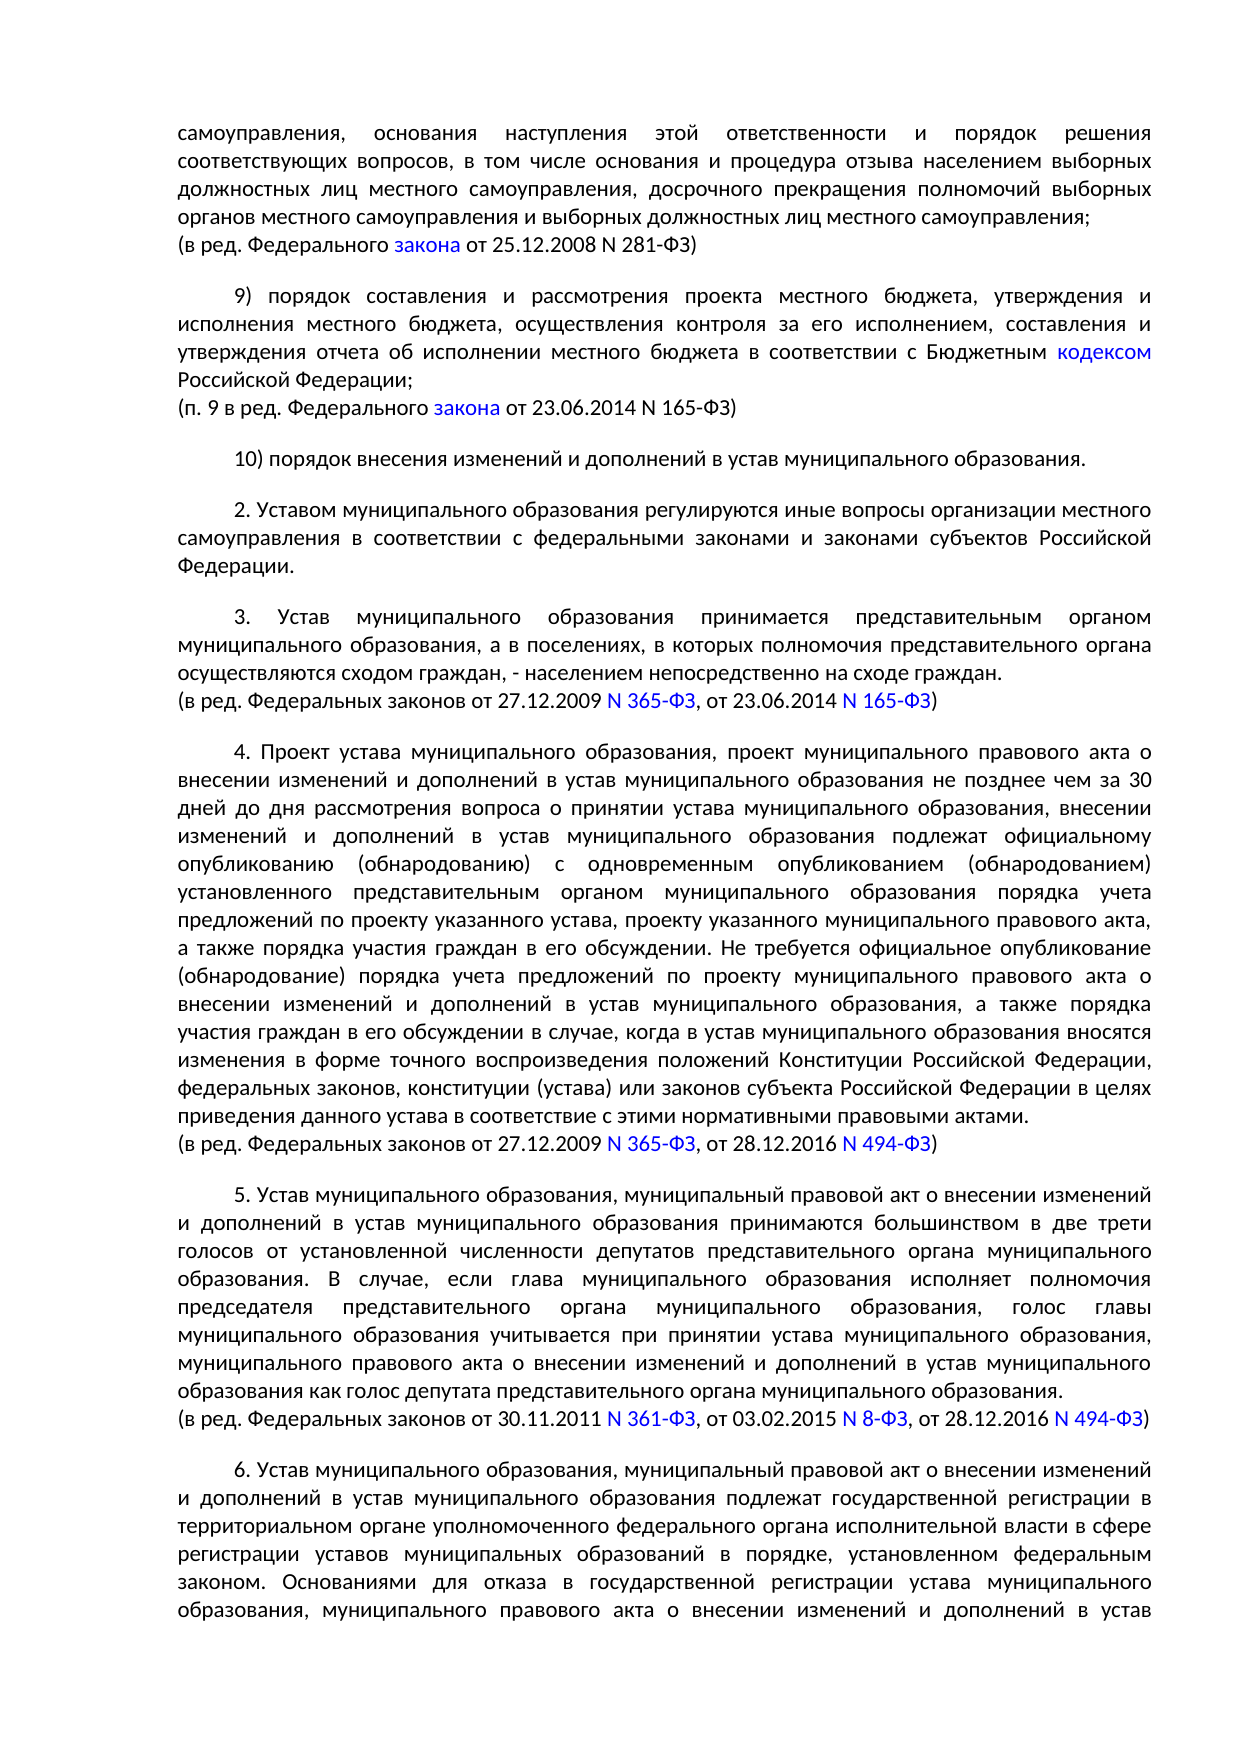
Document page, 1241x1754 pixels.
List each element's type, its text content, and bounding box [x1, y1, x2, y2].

text (в ред. Федеральных законов от 30.11.2011 N 361-ФЗ, от 03.02.2015 N 8-ФЗ, от 28.12.2016 N 494-ФЗ) [177, 1404, 1152, 1432]
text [177, 1455, 1152, 1623]
text (в ред. Федеральных законов от 27.12.2009 N 365-ФЗ, от 23.06.2014 N 165-ФЗ) [177, 686, 1152, 714]
text 5. Устав муниципального образования, муниципальный правовой акт о внесении изменений и дополнений в устав муниципального образования принимаются большинством в две трети голосов от установленной численности депутатов представительного органа муниципального образования. В случае, если глава муниципального образования исполняет полномочия председателя представительного органа муниципального образования, голос главы муниципального образования учитывается при принятии устава муниципального образования, муниципального правового акта о внесении изменений и дополнений в устав муниципального образования как голос депутата представительного органа муниципального образования. [177, 1180, 1152, 1404]
text (п. 9 в ред. Федерального закона от 23.06.2014 N 165-ФЗ) [177, 393, 1152, 421]
text (в ред. Федеральных законов от 27.12.2009 N 365-ФЗ, от 28.12.2016 N 494-ФЗ) [177, 1129, 1152, 1157]
text 2. Уставом муниципального образования регулируются иные вопросы организации местного самоуправления в соответствии с федеральными законами и законами субъектов Российской Федерации. [177, 495, 1152, 579]
text (в ред. Федерального закона от 25.12.2008 N 281-ФЗ) [177, 230, 1152, 258]
text 3. Устав муниципального образования принимается представительным органом муниципального образования, а в поселениях, в которых полномочия представительного органа осуществляются сходом граждан, - населением непосредственно на сходе граждан. [177, 602, 1152, 686]
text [177, 118, 1152, 230]
text 9) порядок составления и рассмотрения проекта местного бюджета, утверждения и исполнения местного бюджета, осуществления контроля за его исполнением, составления и утверждения отчета об исполнении местного бюджета в соответствии с Бюджетным кодексом Российской Федерации; [177, 281, 1152, 393]
text 10) порядок внесения изменений и дополнений в устав муниципального образования. [177, 444, 1152, 472]
text 4. Проект устава муниципального образования, проект муниципального правового акта о внесении изменений и дополнений в устав муниципального образования не позднее чем за 30 дней до дня рассмотрения вопроса о принятии устава муниципального образования, внесении изменений и дополнений в устав муниципального образования подлежат официальному опубликованию (обнародованию) с одновременным опубликованием (обнародованием) установленного представительным органом муниципального образования порядка учета предложений по проекту указанного устава, проекту указанного муниципального правового акта, а также порядка участия граждан в его обсуждении. Не требуется официальное опубликование (обнародование) порядка учета предложений по проекту муниципального правового акта о внесении изменений и дополнений в устав муниципального образования, а также порядка участия граждан в его обсуждении в случае, когда в устав муниципального образования вносятся изменения в форме точного воспроизведения положений Конституции Российской Федерации, федеральных законов, конституции (устава) или законов субъекта Российской Федерации в целях приведения данного устава в соответствие с этими нормативными правовыми актами. [177, 737, 1152, 1129]
